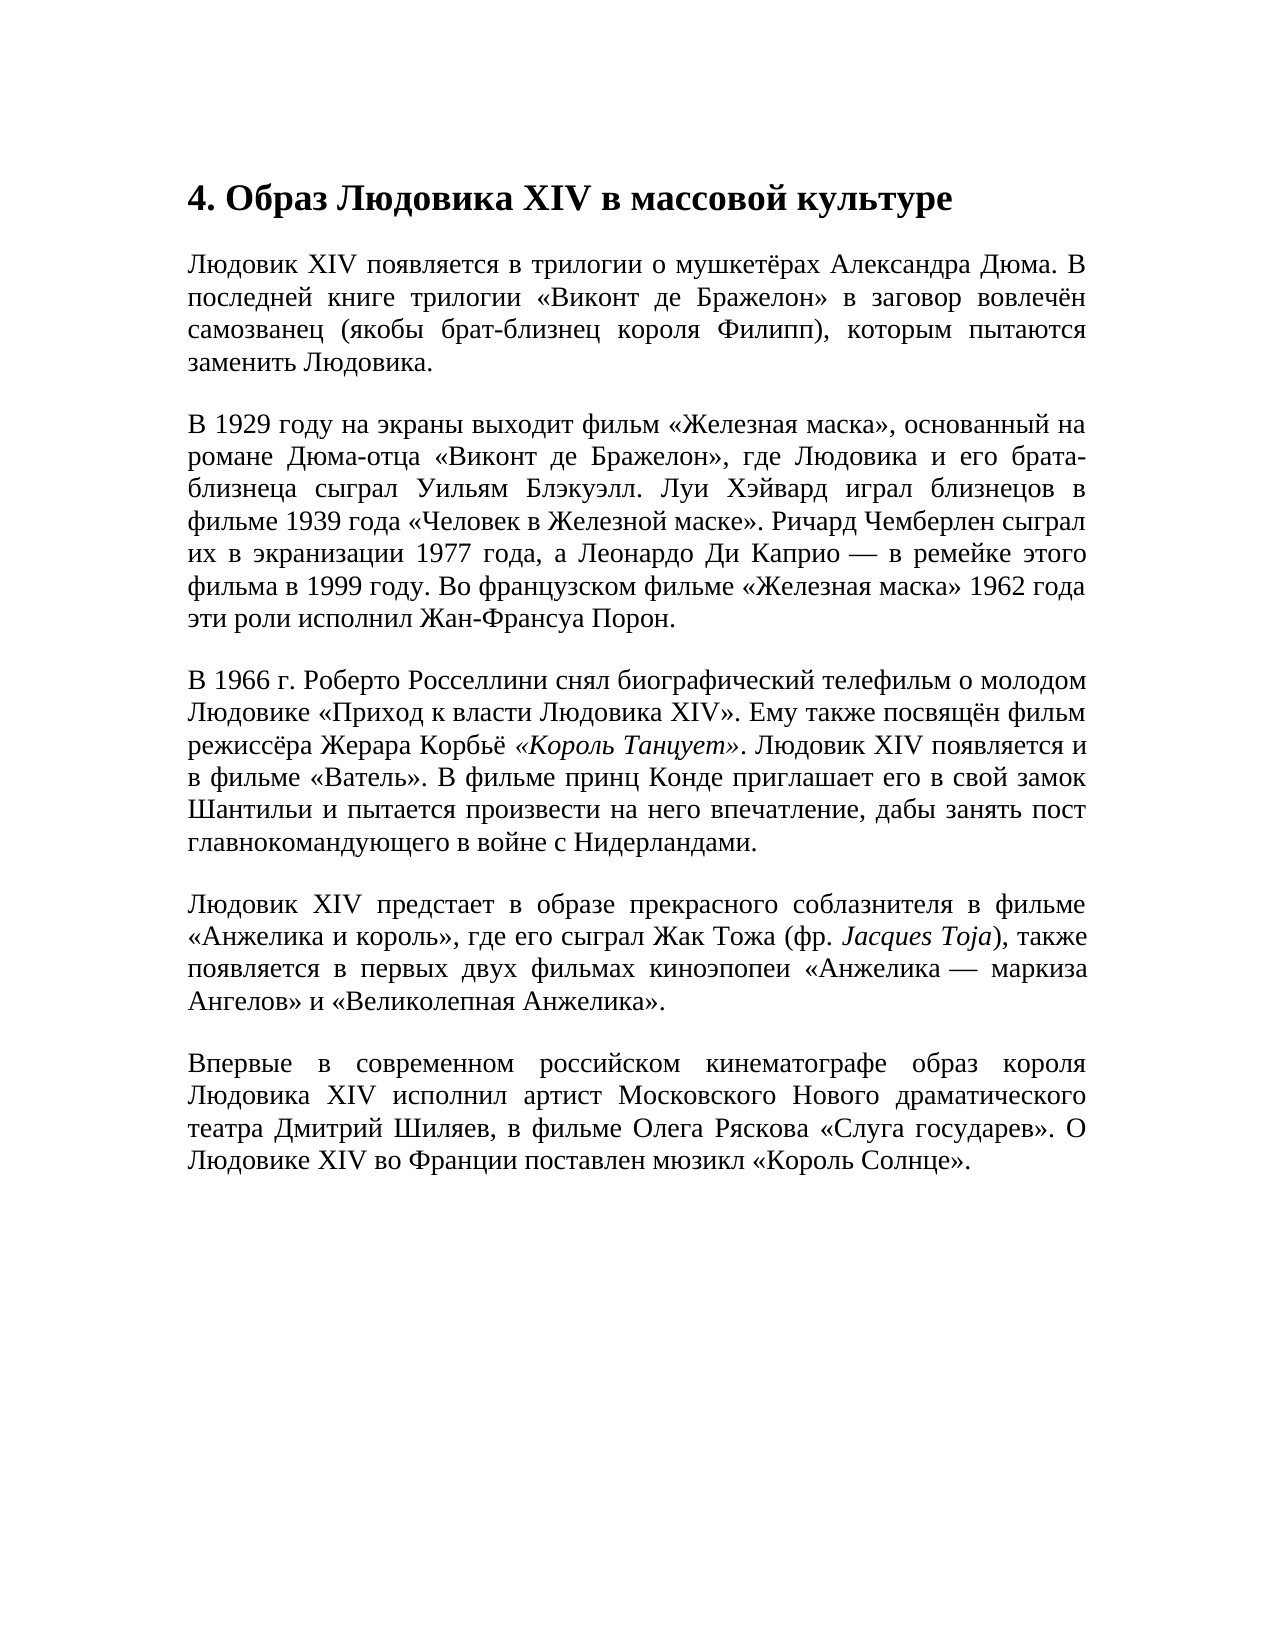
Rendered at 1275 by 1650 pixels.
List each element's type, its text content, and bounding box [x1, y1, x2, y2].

text В 1929 году на экраны выходит фильм «Железная маска», основанный на романе Дюма-отца «Виконт де Бражелон», где Людовика и его брата-близнеца сыграл Уильям Блэкуэлл. Луи Хэйвард играл близнецов в фильме 1939 года «Человек в Железной маске». Ричард Чемберлен сыграл их в экранизации 1977 года, а Леонардо Ди Каприо — в ремейке этого фильма в 1999 году. Во французском фильме «Железная маска» 1962 года эти роли исполнил Жан-Франсуа Порон. [187, 407, 1087, 633]
text В 1966 г. Роберто Росселлини снял биографический телефильм о молодом Людовике «Приход к власти Людовика XIV». Ему также посвящён фильм режиссёра Жерара Корбьё «Король Танцует». Людовик XIV появляется и в фильме «Ватель». В фильме принц Конде приглашает его в свой замок Шантильи и пытается произвести на него впечатление, дабы занять пост главнокомандующего в войне с Нидерландами. [187, 663, 1087, 857]
text Людовик XIV предстает в образе прекрасного соблазнителя в фильме «Анжелика и король», где его сыграл Жак Тожа (фр. Jacques Toja), также появляется в первых двух фильмах киноэпопеи «Анжелика — маркиза Ангелов» и «Великолепная Анжелика». [187, 887, 1087, 1016]
text Впервые в современном российском кинематографе образ короля Людовика XIV исполнил артист Московского Нового драматического театра Дмитрий Шиляев, в фильме Олега Ряскова «Слуга государев». О Людовике XIV во Франции поставлен мюзикл «Король Солнце». [187, 1046, 1087, 1175]
text Людовик XIV появляется в трилогии о мушкетёрах Александра Дюма. В последней книге трилогии «Виконт де Бражелон» в заговор вовлечён самозванец (якобы брат-близнец короля Филипп), которым пытаются заменить Людовика. [187, 248, 1087, 377]
list 4. Образ Людовика XIV в массовой культуре [187, 175, 1087, 218]
